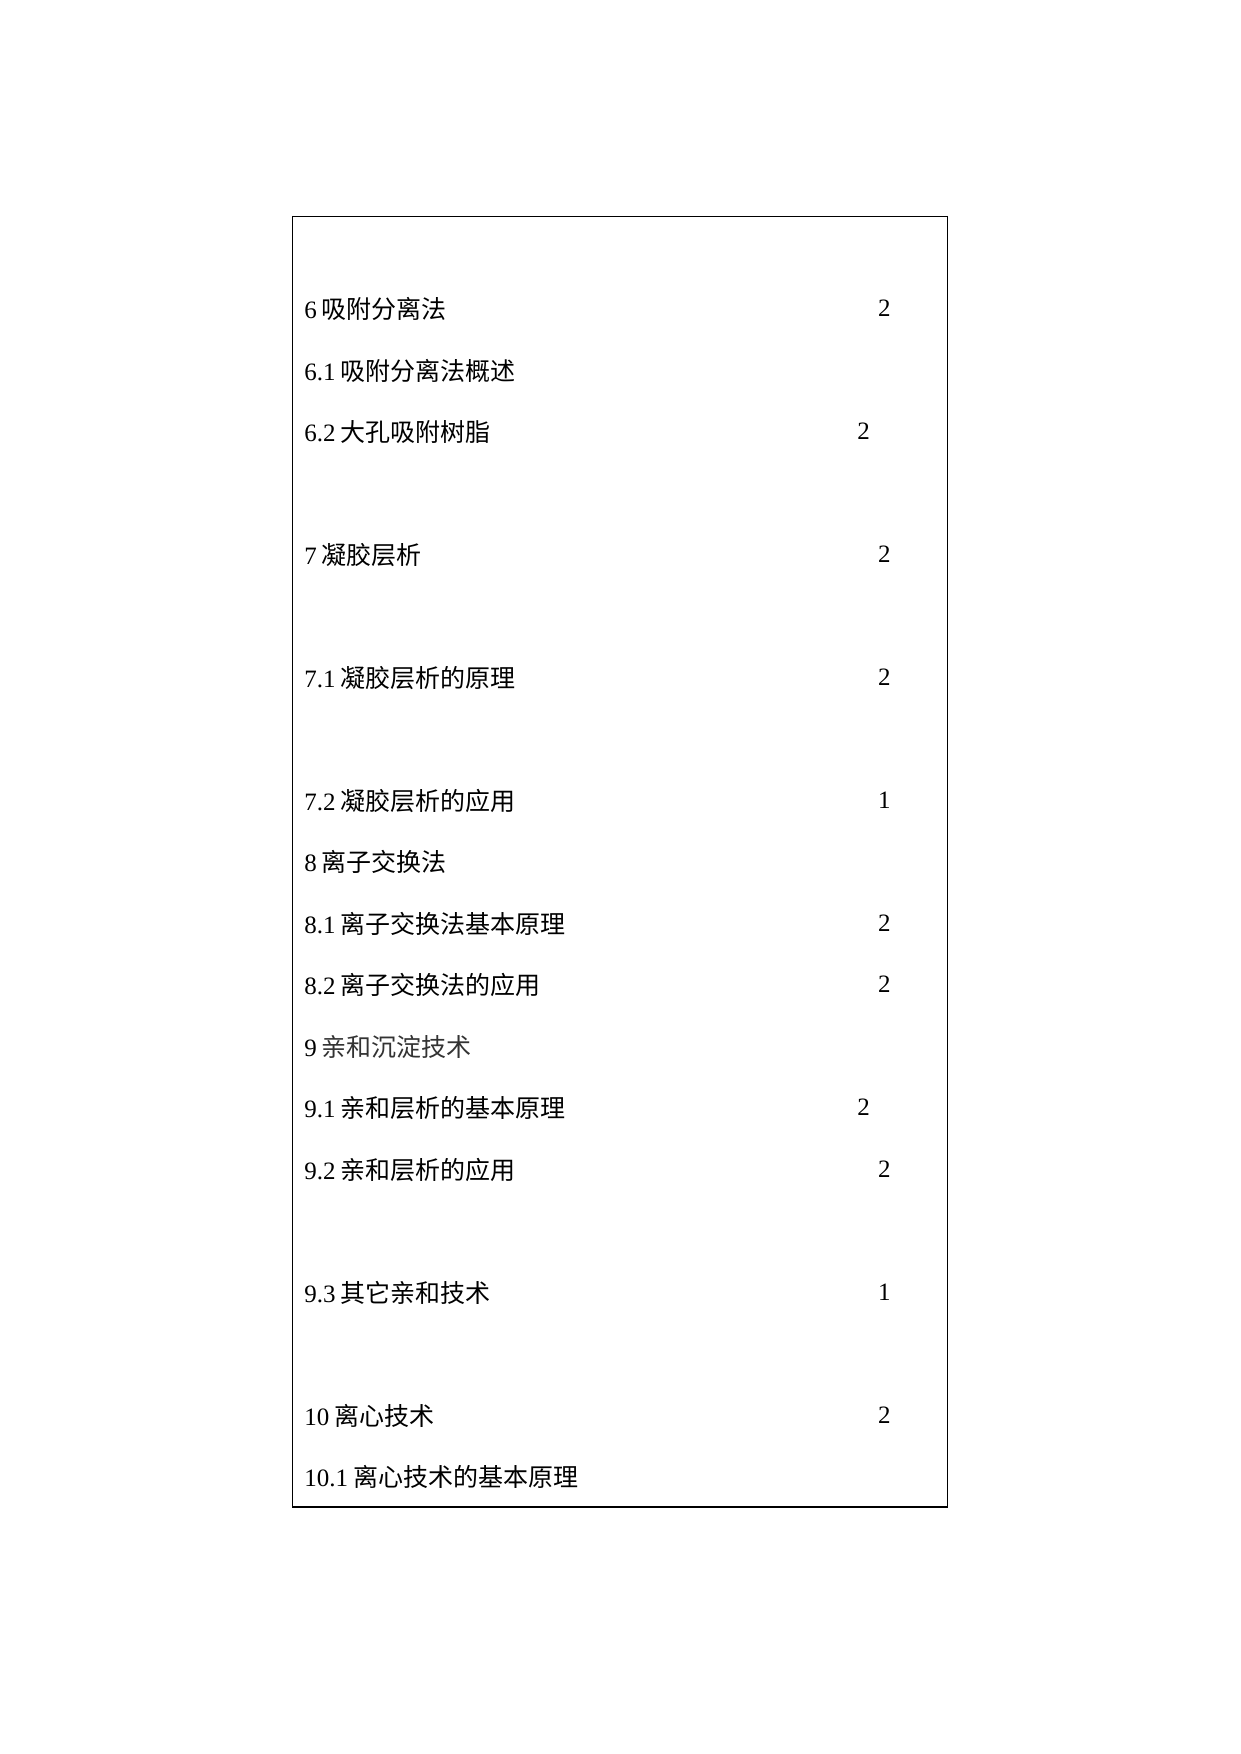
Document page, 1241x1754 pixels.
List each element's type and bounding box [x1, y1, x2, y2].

table_cell [821, 217, 947, 1506]
table_cell [293, 217, 821, 1506]
